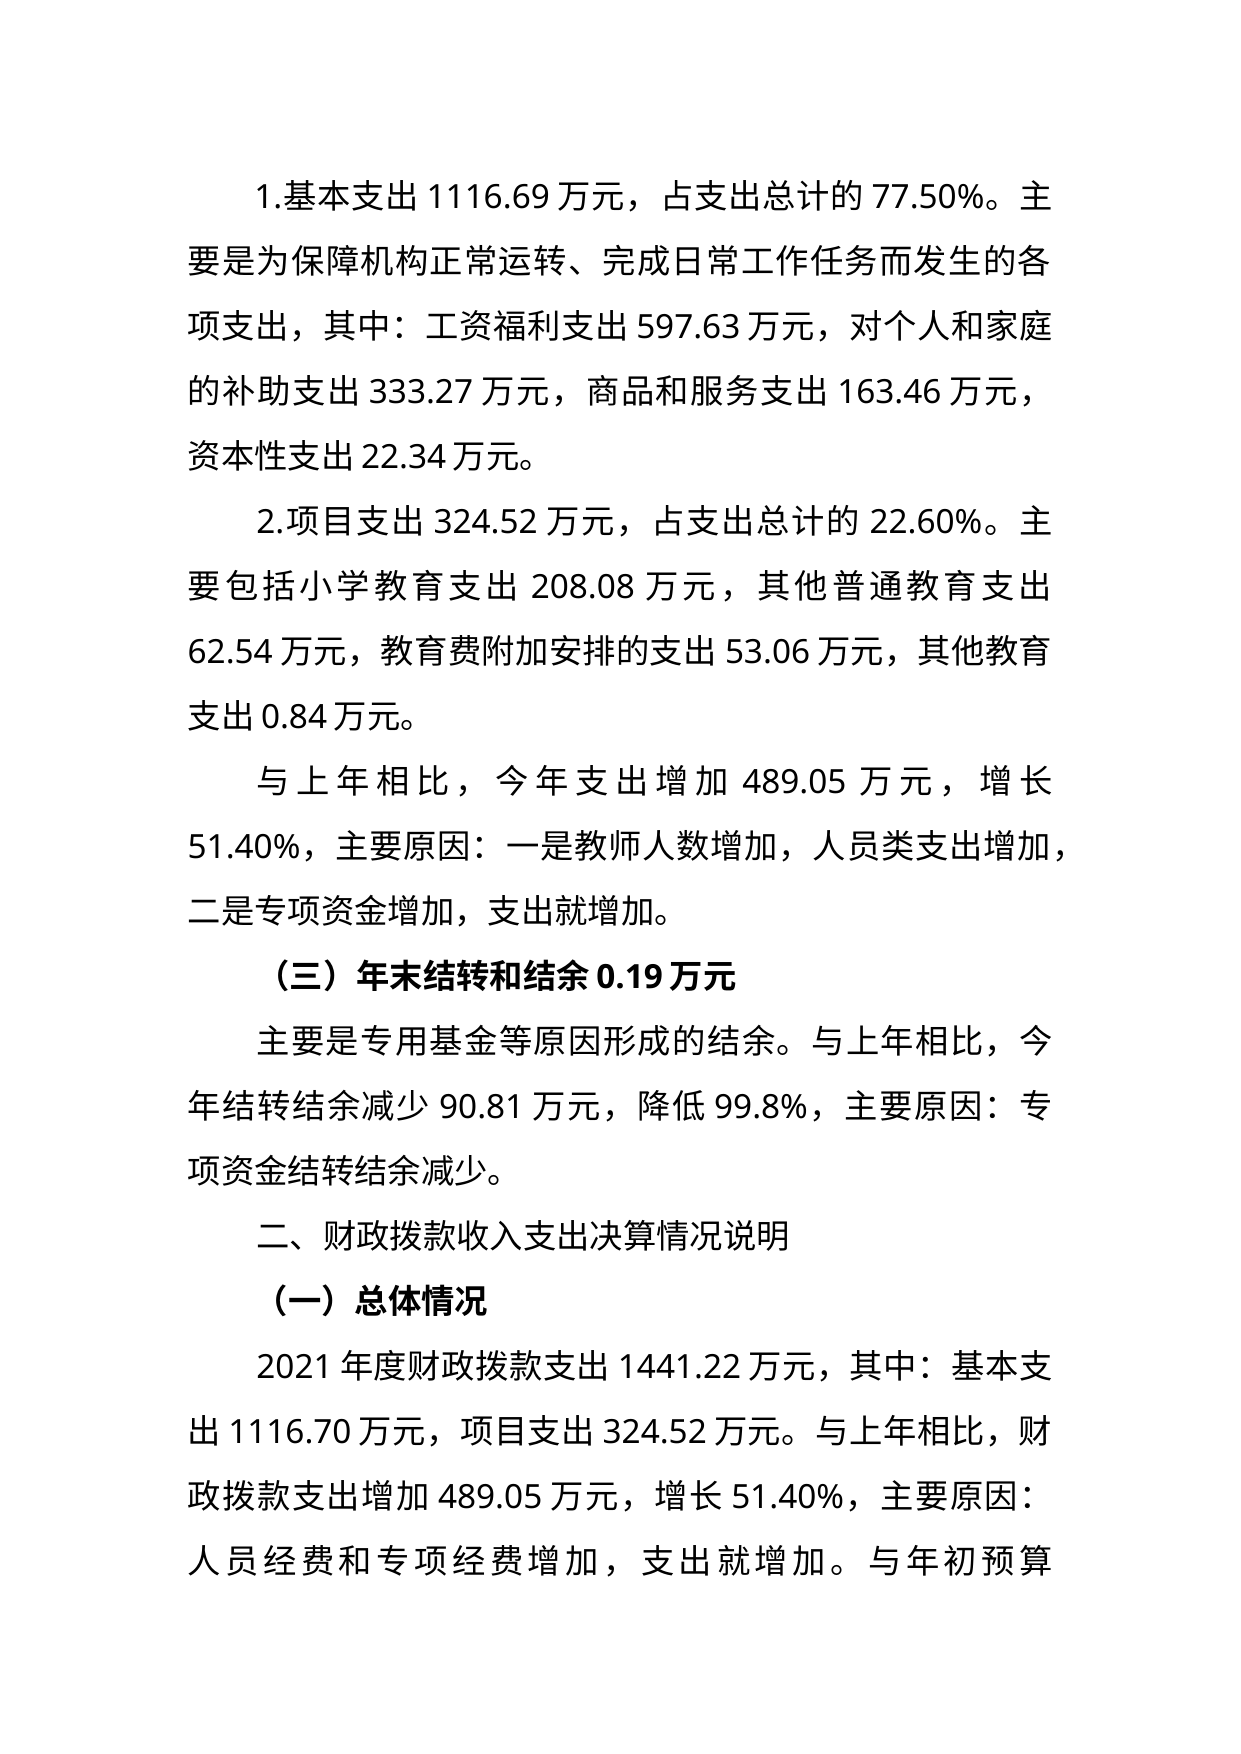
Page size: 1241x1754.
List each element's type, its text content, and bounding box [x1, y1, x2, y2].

list 财政拨款收入支出决算情况说明 [187, 1202, 1053, 1267]
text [187, 1332, 1053, 1592]
text 与上年相比，今年支出增加489.05万元，增长51.40%，主要原因：一是教师人数增加，人员类支出增加，二是专项资金增加，支出就增加。 [187, 747, 1053, 942]
text 1.基本支出1116.69万元，占支出总计的77.50%。主要是为保障机构正常运转、完成日常工作任务而发生的各项支出，其中：工资福利支出597.63万元，对个人和家庭的补助支出333.27万元，商品和服务支出163.46万元，资本性支出22.34万元。 [187, 162, 1053, 487]
text （一）总体情况 [187, 1267, 1053, 1332]
text 主要是专用基金等原因形成的结余。与上年相比，今年结转结余减少90.81万元，降低99.8%，主要原因：专项资金结转结余减少。 [187, 1007, 1053, 1202]
text 2.项目支出324.52万元，占支出总计的22.60%。主要包括小学教育支出208.08万元，其他普通教育支出62.54万元，教育费附加安排的支出53.06万元，其他教育支出0.84万元。 [187, 487, 1053, 747]
text （三）年末结转和结余0.19万元 [187, 942, 1053, 1007]
